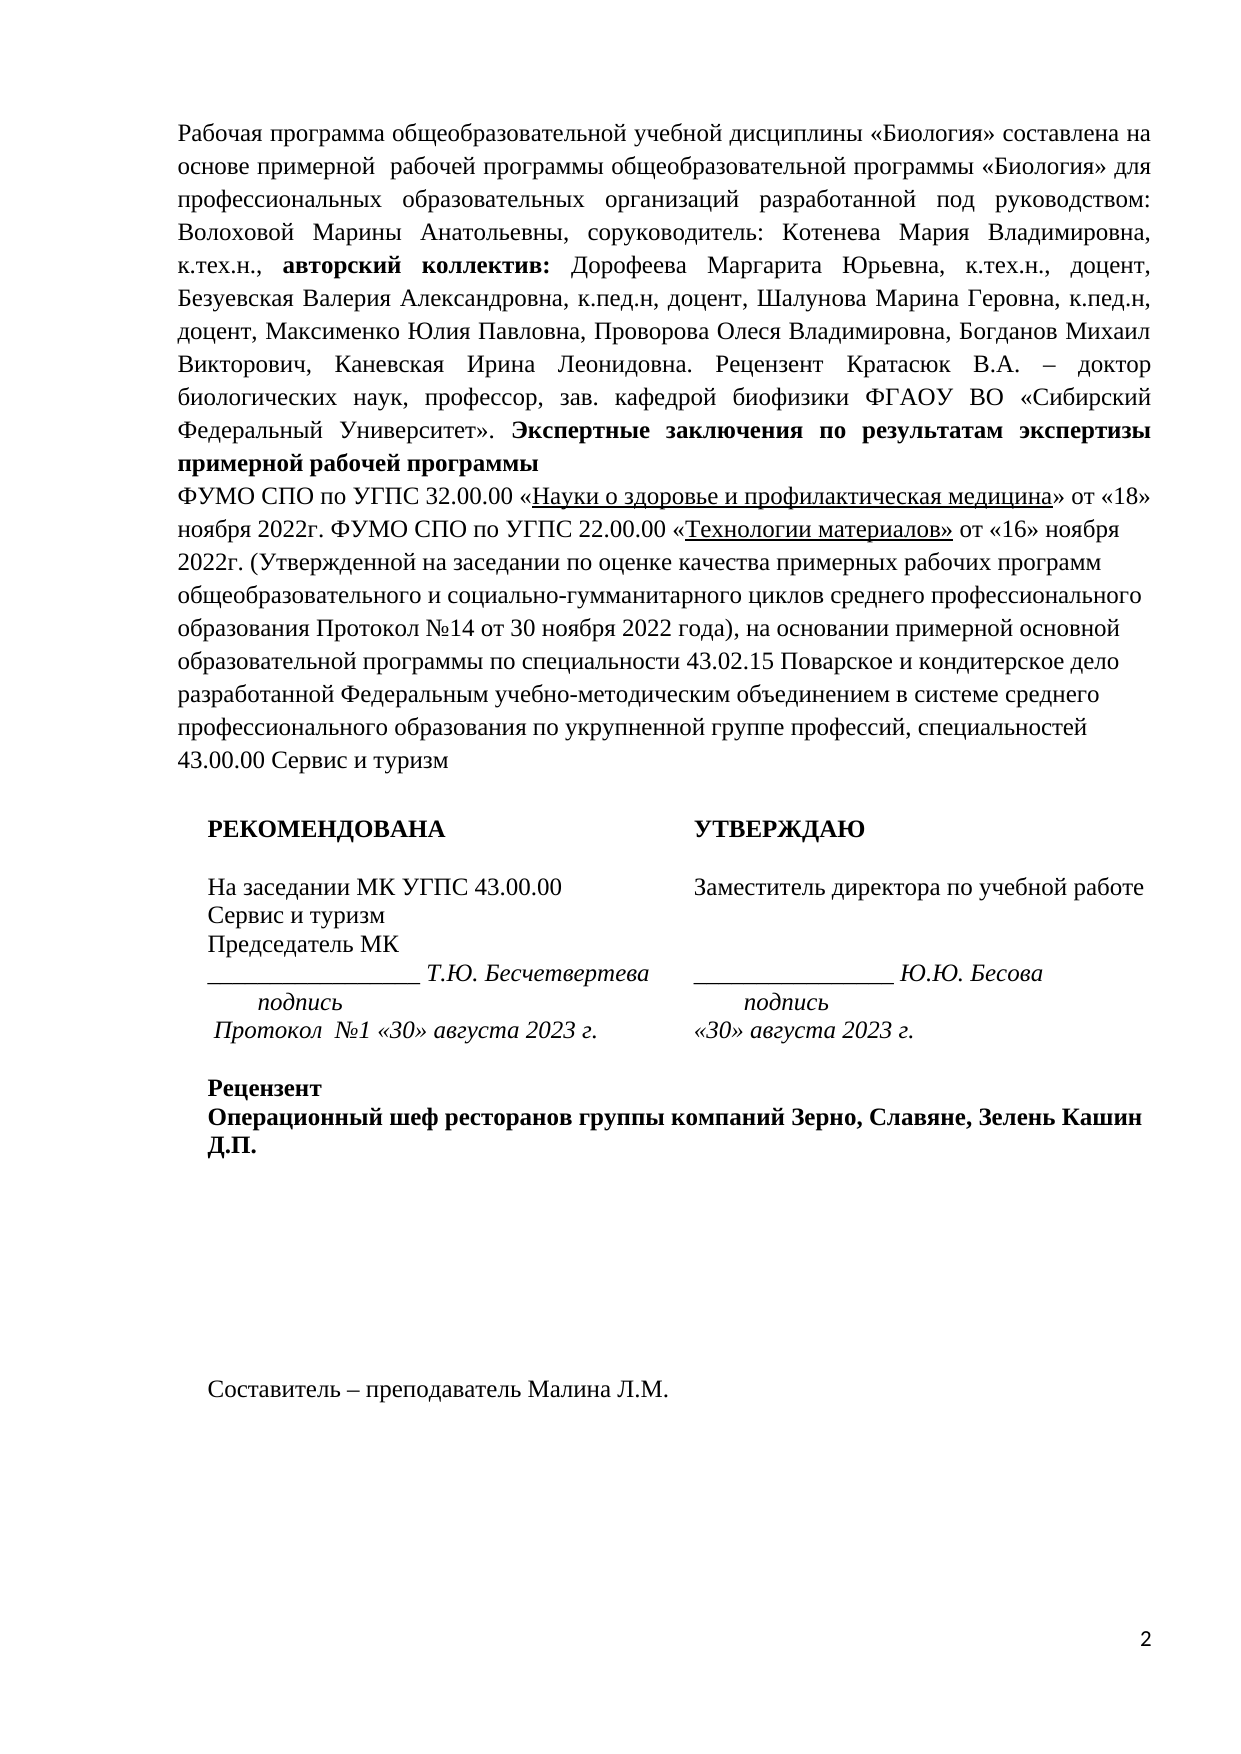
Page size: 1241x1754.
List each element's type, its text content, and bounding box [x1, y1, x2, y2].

text Рабочая программа общеобразовательной учебной дисциплины «Биология» составлена на основе примерной рабочей программы общеобразовательной программы «Биология» для профессиональных образовательных организаций разработанной под руководством: Волоховой Марины Анатольевны, соруководитель: Котенева Мария Владимировна, к.тех.н., авторский коллектив: Дорофеева Маргарита Юрьевна, к.тех.н., доцент, Безуевская Валерия Александровна, к.пед.н, доцент, Шалунова Марина Геровна, к.пед.н, доцент, Максименко Юлия Павловна, Проворова Олеся Владимировна, Богданов Михаил Викторович, Каневская Ирина Леонидовна. Рецензент Кратасюк В.А. – доктор биологических наук, профессор, зав. кафедрой биофизики ФГАОУ ВО «Сибирский Федеральный Университет». Экспертные заключения по результатам экспертизы примерной рабочей программы [177, 118, 1152, 477]
text Рецензент [207, 1073, 1152, 1102]
table_header УТВЕРЖДАЮ Заместитель директора по учебной работе ________________ Ю.Ю. Бесова подпись «30» августа 2023 г. [683, 814, 1163, 1073]
table_header РЕКОМЕНДОВАНА На заседании МК УГПС 43.00.00 Сервис и туризм Председатель МК _________________ Т.Ю. Бесчетвертева подпись Протокол №1 «30» августа 2023 г. [196, 814, 682, 1073]
text ФУМО СПО по УГПС 32.00.00 «Науки о здоровье и профилактическая медицина» от «18» ноября 2022г. ФУМО СПО по УГПС 22.00.00 «Технологии материалов» от «16» ноября 2022г. (Утвержденной на заседании по оценке качества примерных рабочих программ общеобразовательного и социально-гумманитарного циклов среднего профессионального образования Протокол №14 от 30 ноября 2022 года), на основании примерной основной образовательной программы по специальности 43.02.15 Поварское и кондитерское дело разработанной Федеральным учебно-методическим объединением в системе среднего профессионального образования по укрупненной группе профессий, специальностей 43.00.00 Сервис и туризм [177, 481, 1152, 774]
text Составитель – преподаватель Малина Л.М. [207, 1374, 1152, 1403]
text Операционный шеф ресторанов группы компаний Зерно, Славяне, Зелень Кашин Д.П. [207, 1102, 1152, 1159]
